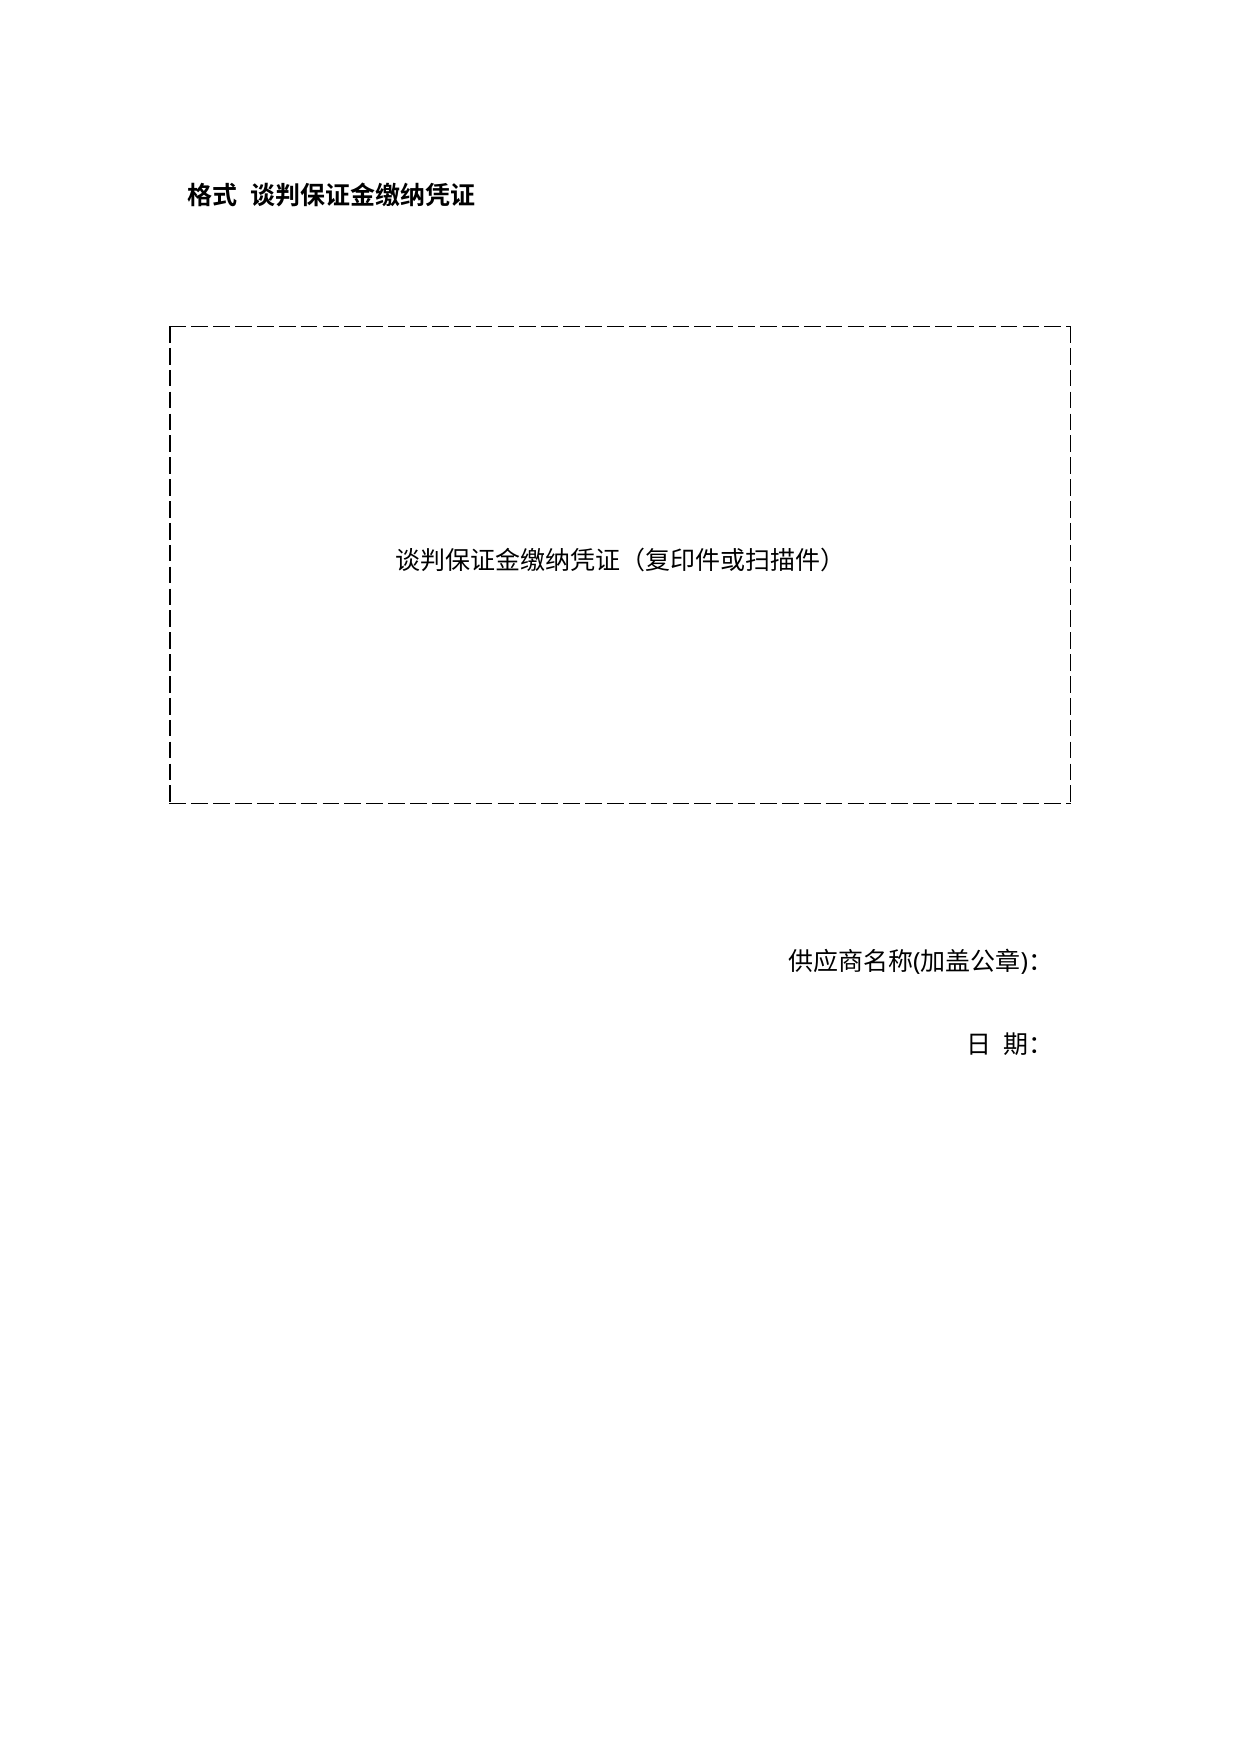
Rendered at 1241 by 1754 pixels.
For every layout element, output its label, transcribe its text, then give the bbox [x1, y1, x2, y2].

text 供应商名称(加盖公章)： [187, 927, 1053, 992]
text 格式 谈判保证金缴纳凭证 [187, 162, 1053, 227]
text 日 期： [187, 1011, 1053, 1076]
table_header 谈判保证金缴纳凭证（复印件或扫描件） [170, 326, 1070, 802]
